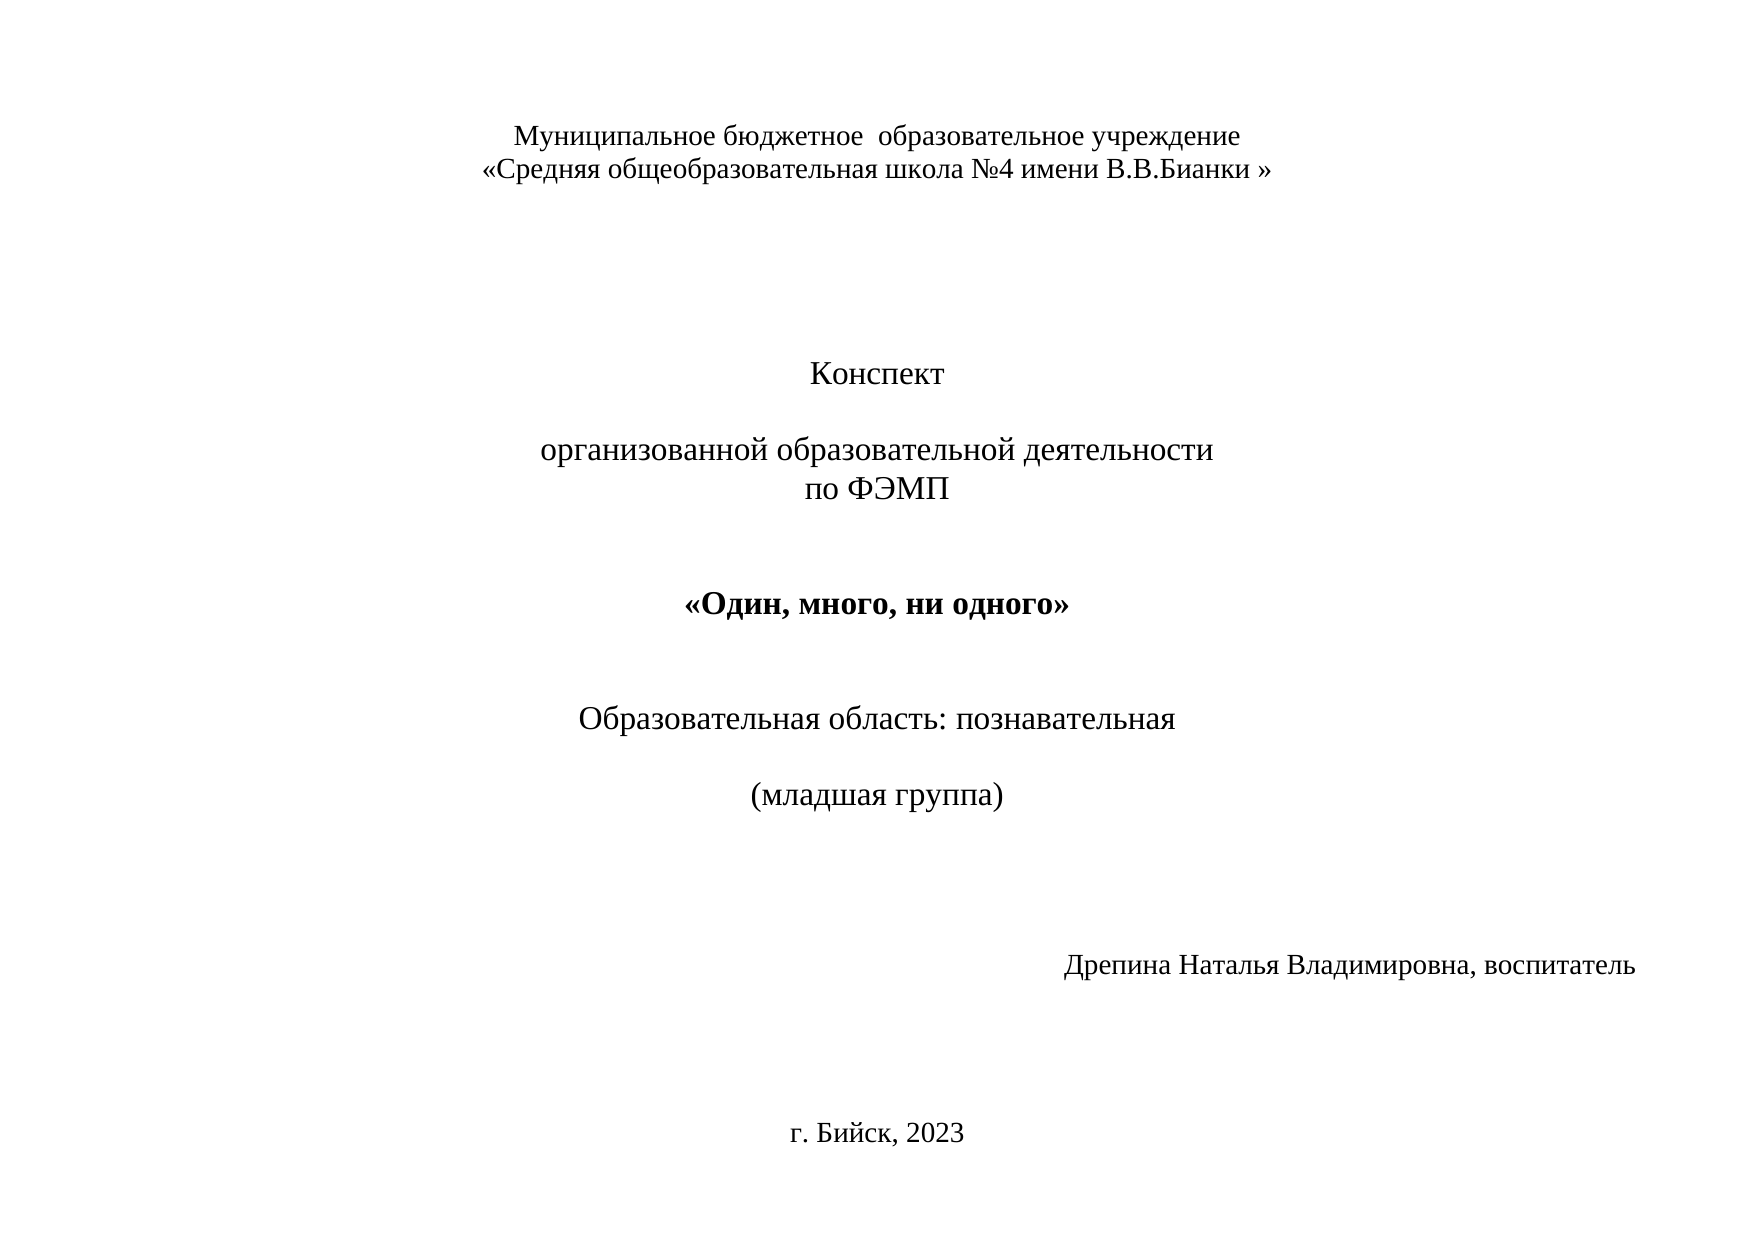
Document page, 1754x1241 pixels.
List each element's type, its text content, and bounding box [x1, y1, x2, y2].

text (младшая группа) [118, 774, 1636, 813]
text по ФЭМП [118, 468, 1636, 506]
text Муниципальное бюджетное образовательное учреждение [118, 118, 1636, 152]
text Образовательная область: познавательная [118, 698, 1636, 736]
text «Один, много, ни одного» [118, 583, 1636, 621]
text Дрепина Наталья Владимировна, воспитатель [118, 947, 1636, 981]
text г. Бийск, 2023 [118, 1115, 1636, 1148]
text «Средняя общеобразовательная школа №4 имени В.В.Бианки » [118, 152, 1636, 185]
text организованной образовательной деятельности [118, 429, 1636, 468]
text Конспект [118, 353, 1636, 391]
